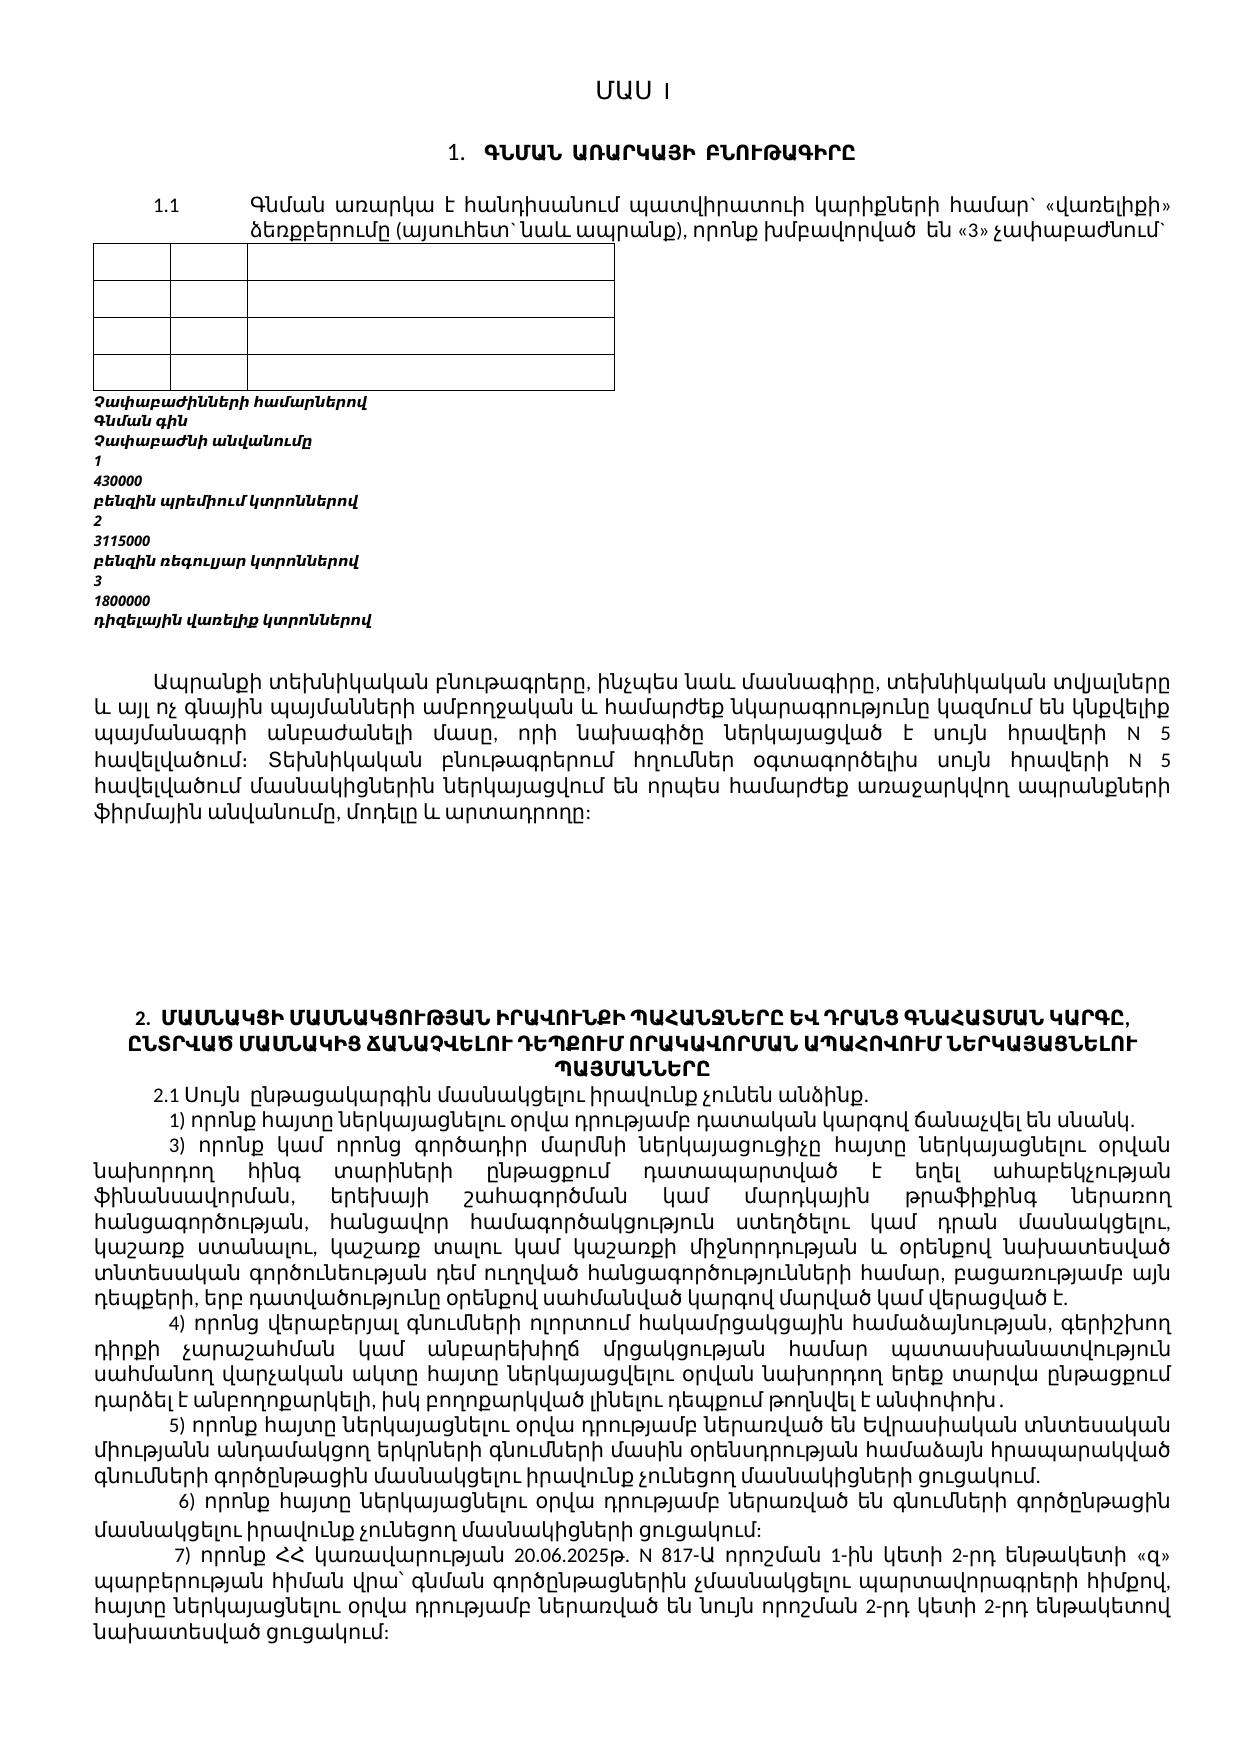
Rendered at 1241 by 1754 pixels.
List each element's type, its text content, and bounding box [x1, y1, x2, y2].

list ԳՆՄԱՆ ԱՌԱՐԿԱՅԻ ԲՆՈՒԹԱԳԻՐԸ [131, 136, 1171, 167]
text Ապրանքի տեխնիկական բնութագրերը, ինչպես նաև մասնագիրը, տեխնիկական տվյալները և այլ ոչ գնային պայմանների ամբողջական և համարժեք նկարագրությունը կազմում են կնքվելիք պայմանագրի անբաժանելի մասը, որի նախագիծը ներկայացված է սույն հրավերի N 5 հավելվածում։ Տեխնիկական բնութագրերում հղումներ օգտագործելիս սույն հրավերի N 5 հավելվածում մասնակիցներին ներկայացվում են որպես համարժեք առաջարկվող ապրանքների ֆիրմային անվանումը, մոդելը և արտադրողը: [94, 669, 1171, 824]
text 1) որոնք հայտը ներկայացնելու օրվա դրությամբ դատական կարգով ճանաչվել են սնանկ. [94, 1107, 1171, 1133]
text 6) որոնք հայտը ներկայացնելու օրվա դրությամբ ներառված են գնումների գործընթացին մասնակցելու իրավունք չունեցող մասնակիցների ցուցակում: [94, 1488, 1171, 1543]
text 2.1 Սույն ընթացակարգին մասնակցելու իրավունք չունեն անձինք. [94, 1082, 1171, 1107]
text 7) որոնք ՀՀ կառավարության 20.06.2025թ. N 817-Ա որոշման 1-ին կետի 2-րդ ենթակետի «զ» պարբերության հիման վրա՝ գնման գործընթացներին չմասնակցելու պարտավորագրերի հիմքով, հայտը ներկայացնելու օրվա դրությամբ ներառված են նույն որոշման 2-րդ կետի 2-րդ ենթակետով նախատեսված ցուցակում: [94, 1543, 1171, 1644]
text 2. ՄԱՍՆԱԿՑԻ ՄԱՍՆԱԿՑՈՒԹՅԱՆ ԻՐԱՎՈՒՆՔԻ ՊԱՀԱՆՋՆԵՐԸ ԵՎ ԴՐԱՆՑ ԳՆԱՀԱՏՄԱՆ ԿԱՐԳԸ, ԸՆՏՐՎԱԾ ՄԱՍՆԱԿԻՑ ՃԱՆԱՉՎԵԼՈՒ ԴԵՊՔՈՒՄ ՈՐԱԿԱՎՈՐՄԱՆ ԱՊԱՀՈՎՈՒՄ ՆԵՐԿԱՅԱՑՆԵԼՈՒ ՊԱՅՄԱՆՆԵՐԸ [94, 1006, 1171, 1082]
text 4) որոնց վերաբերյալ գնումների ոլորտում հակամրցակցային համաձայնության, գերիշխող դիրքի չարաշահման կամ անբարեխիղճ մրցակցության համար պատասխանատվություն սահմանող վարչական ակտը հայտը ներկայացվելու օրվան նախորդող երեք տարվա ընթացքում դարձել է անբողոքարկելի, իսկ բողոքարկված լինելու դեպքում թողնվել է անփոփոխ․ [94, 1311, 1171, 1412]
text 5) որոնք հայտը ներկայացնելու օրվա դրությամբ ներառված են Եվրասիական տնտեսական միությանն անդամակցող երկրների գնումների մասին օրենսդրության համաձայն հրապարակված գնումների գործընթացին մասնակցելու իրավունք չունեցող մասնակիցների ցուցակում. [94, 1412, 1171, 1488]
text 3) որոնք կամ որոնց գործադիր մարմնի ներկայացուցիչը հայտը ներկայացնելու օրվան նախորդող հինգ տարիների ընթացքում դատապարտված է եղել ահաբեկչության ֆինանսավորման, երեխայի շահագործման կամ մարդկային թրաֆիքինգ ներառող հանցագործության, հանցավոր համագործակցություն ստեղծելու կամ դրան մասնակցելու, կաշառք ստանալու, կաշառք տալու կամ կաշառքի միջնորդության և օրենքով նախատեսված տնտեսական գործունեության դեմ ուղղված հանցագործությունների համար, բացառությամբ այն դեպքերի, երբ դատվածությունը օրենքով սահմանված կարգով մարված կամ վերացված է. [94, 1133, 1171, 1311]
text ՄԱՍ I [94, 75, 1171, 106]
subtitle Գնման առարկա է հանդիսանում պատվիրատուի կարիքների համար` «վառելիքի» ձեռքբերումը (այսուհետ` նաև ապրանք), որոնք խմբավորված են «3» չափաբաժնում` [153, 192, 1171, 243]
